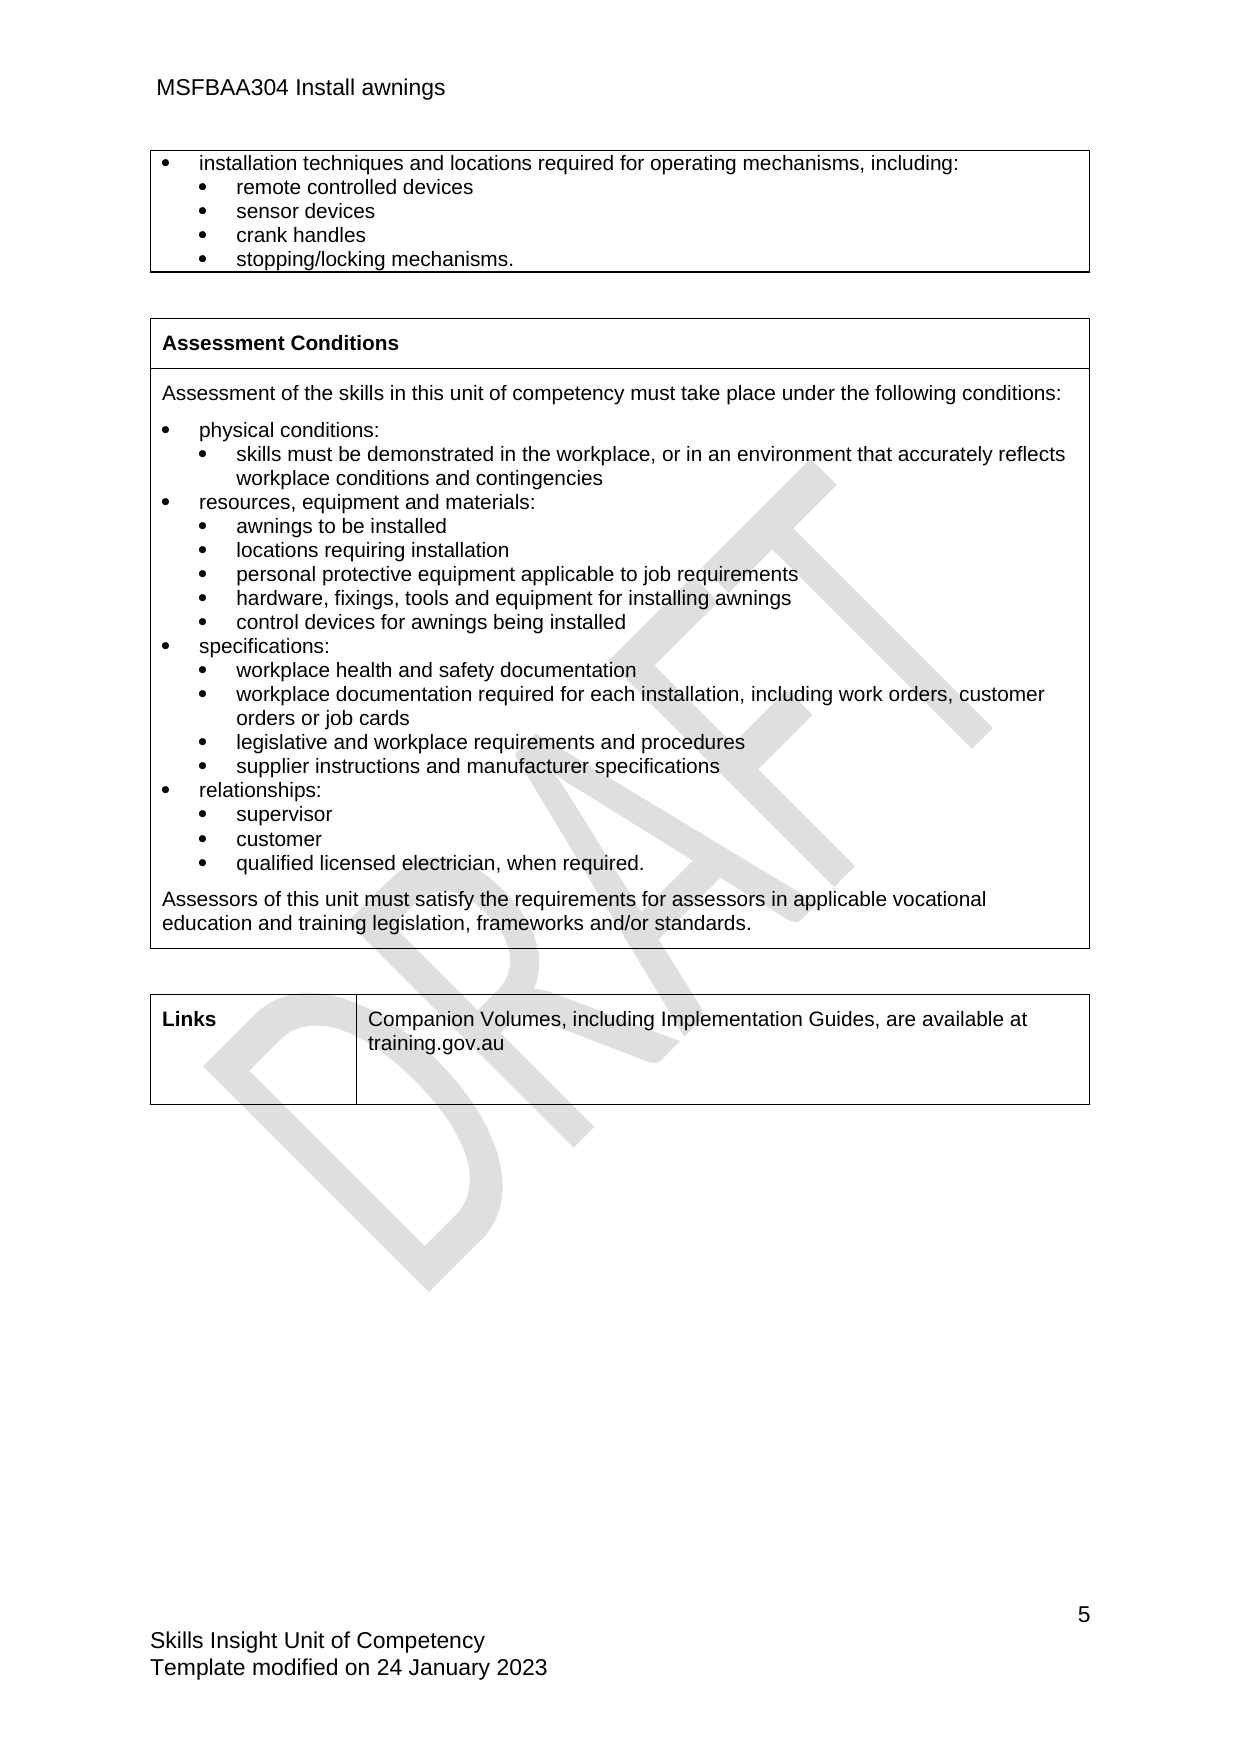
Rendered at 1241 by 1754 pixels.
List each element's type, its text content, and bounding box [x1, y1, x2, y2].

table_header Companion Volumes, including Implementation Guides, are available at training.gov.au [357, 995, 1089, 1104]
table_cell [151, 151, 1089, 271]
table_header Links [151, 995, 356, 1104]
table_header Assessment Conditions [151, 319, 1089, 367]
table_cell Assessment of the skills in this unit of competency must take place under the following conditions: physical conditions: skills must be demonstrated in the workplace, or in an environment that accurately reflects workplace conditions and contingencies resources, equipment and materials: awnings to be installed locations requiring installation personal protective equipment applicable to job requirements hardware, fixings, tools and equipment for installing awnings control devices for awnings being installed specifications: workplace health and safety documentation workplace documentation required for each installation, including work orders, customer orders or job cards legislative and workplace requirements and procedures supplier instructions and manufacturer specifications relationships: supervisor customer qualified licensed electrician, when required. Assessors of this unit must satisfy the requirements for assessors in applicable vocational education and training legislation, frameworks and/or standards. [151, 369, 1089, 947]
